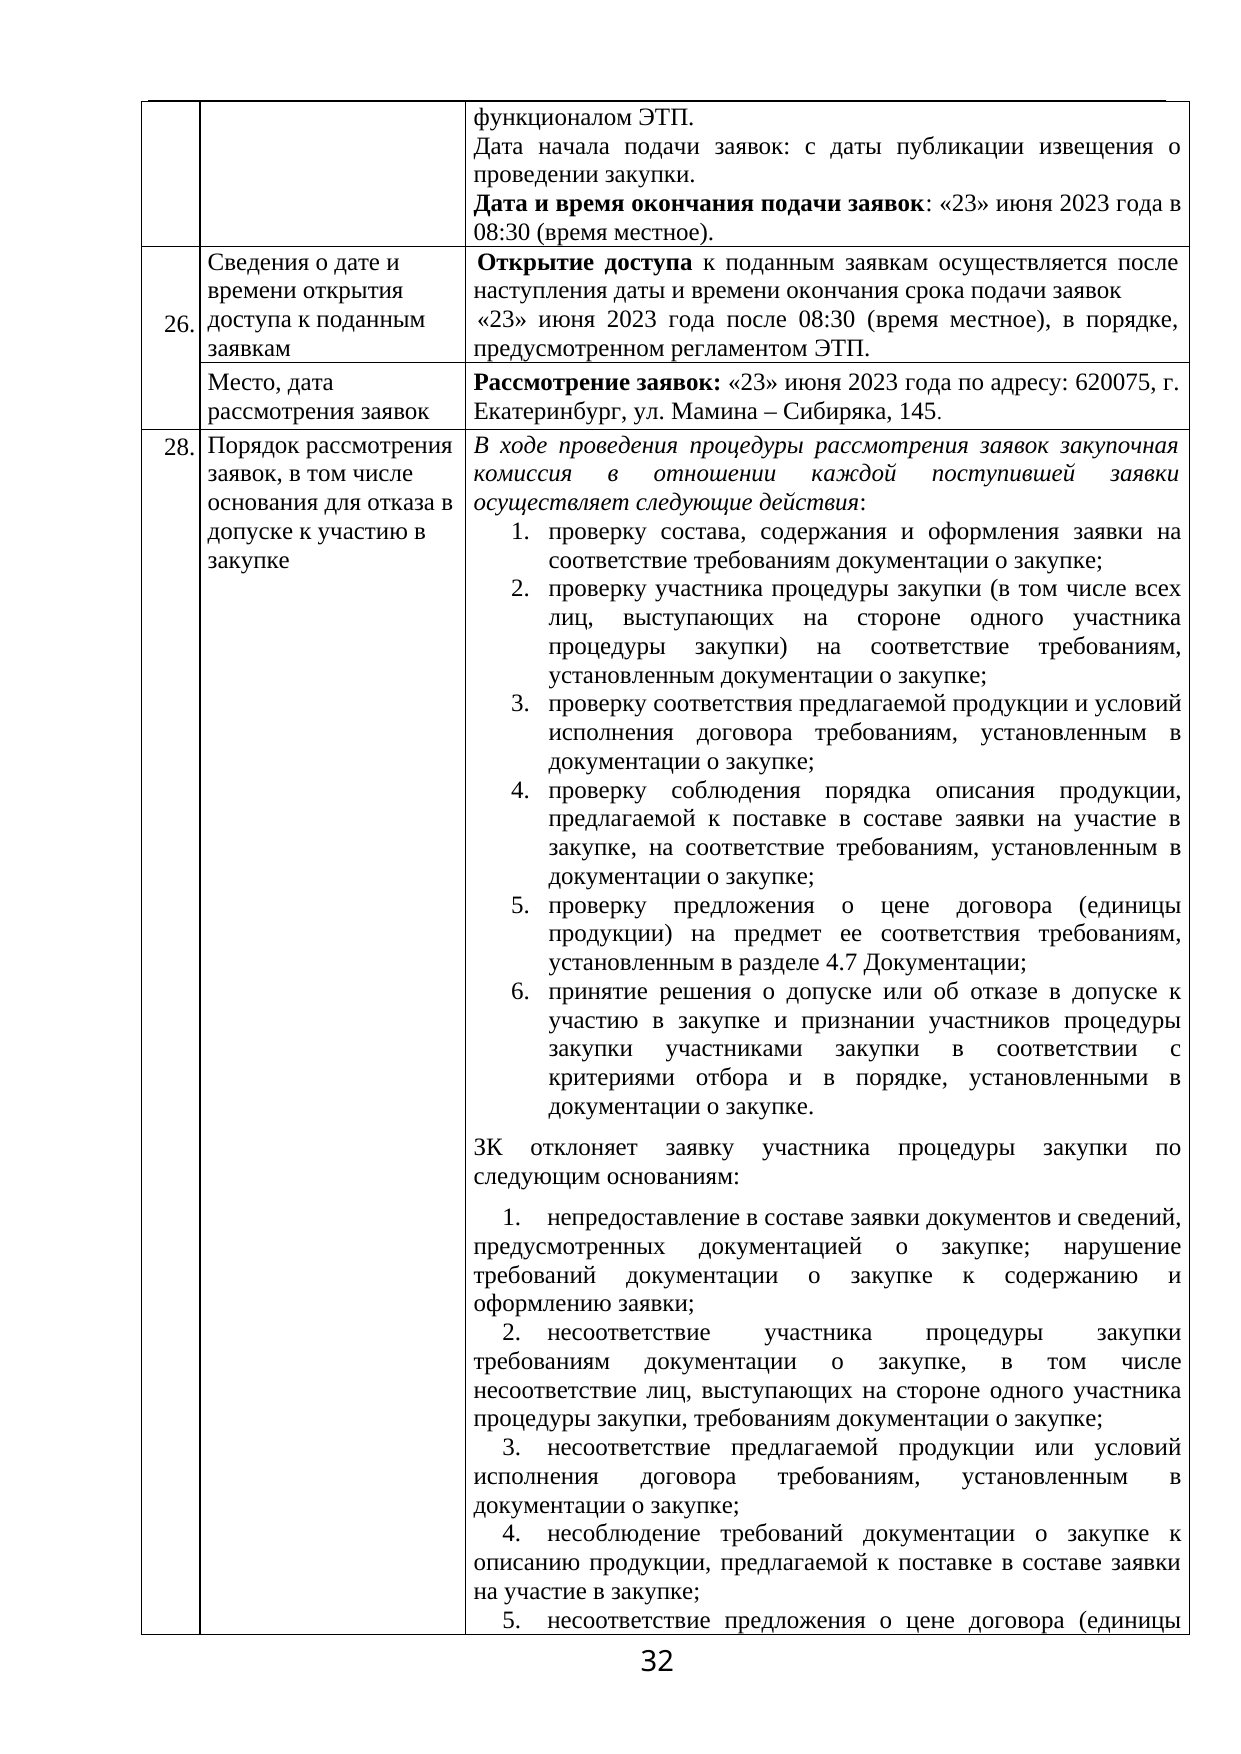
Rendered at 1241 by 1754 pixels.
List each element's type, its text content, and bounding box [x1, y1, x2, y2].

table_cell Место, дата рассмотрения заявок [201, 363, 465, 429]
table_cell [142, 247, 199, 429]
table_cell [466, 102, 1189, 246]
table_cell Открытие доступа к поданным заявкам осуществляется после наступления даты и времени окончания срока подачи заявок «23» июня 2023 года после 08:30 (время местное), в порядке, предусмотренном регламентом ЭТП. [466, 247, 1189, 362]
table_cell [142, 102, 199, 246]
table_cell Сведения о дате и времени открытия доступа к поданным заявкам [201, 247, 465, 362]
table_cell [201, 430, 465, 1633]
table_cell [201, 102, 465, 246]
table_cell Рассмотрение заявок: «23» июня 2023 года по адресу: 620075, г. Екатеринбург, ул. Мамина – Сибиряка, 145. [466, 363, 1189, 429]
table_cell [466, 430, 1189, 1633]
table_cell [142, 430, 199, 1633]
